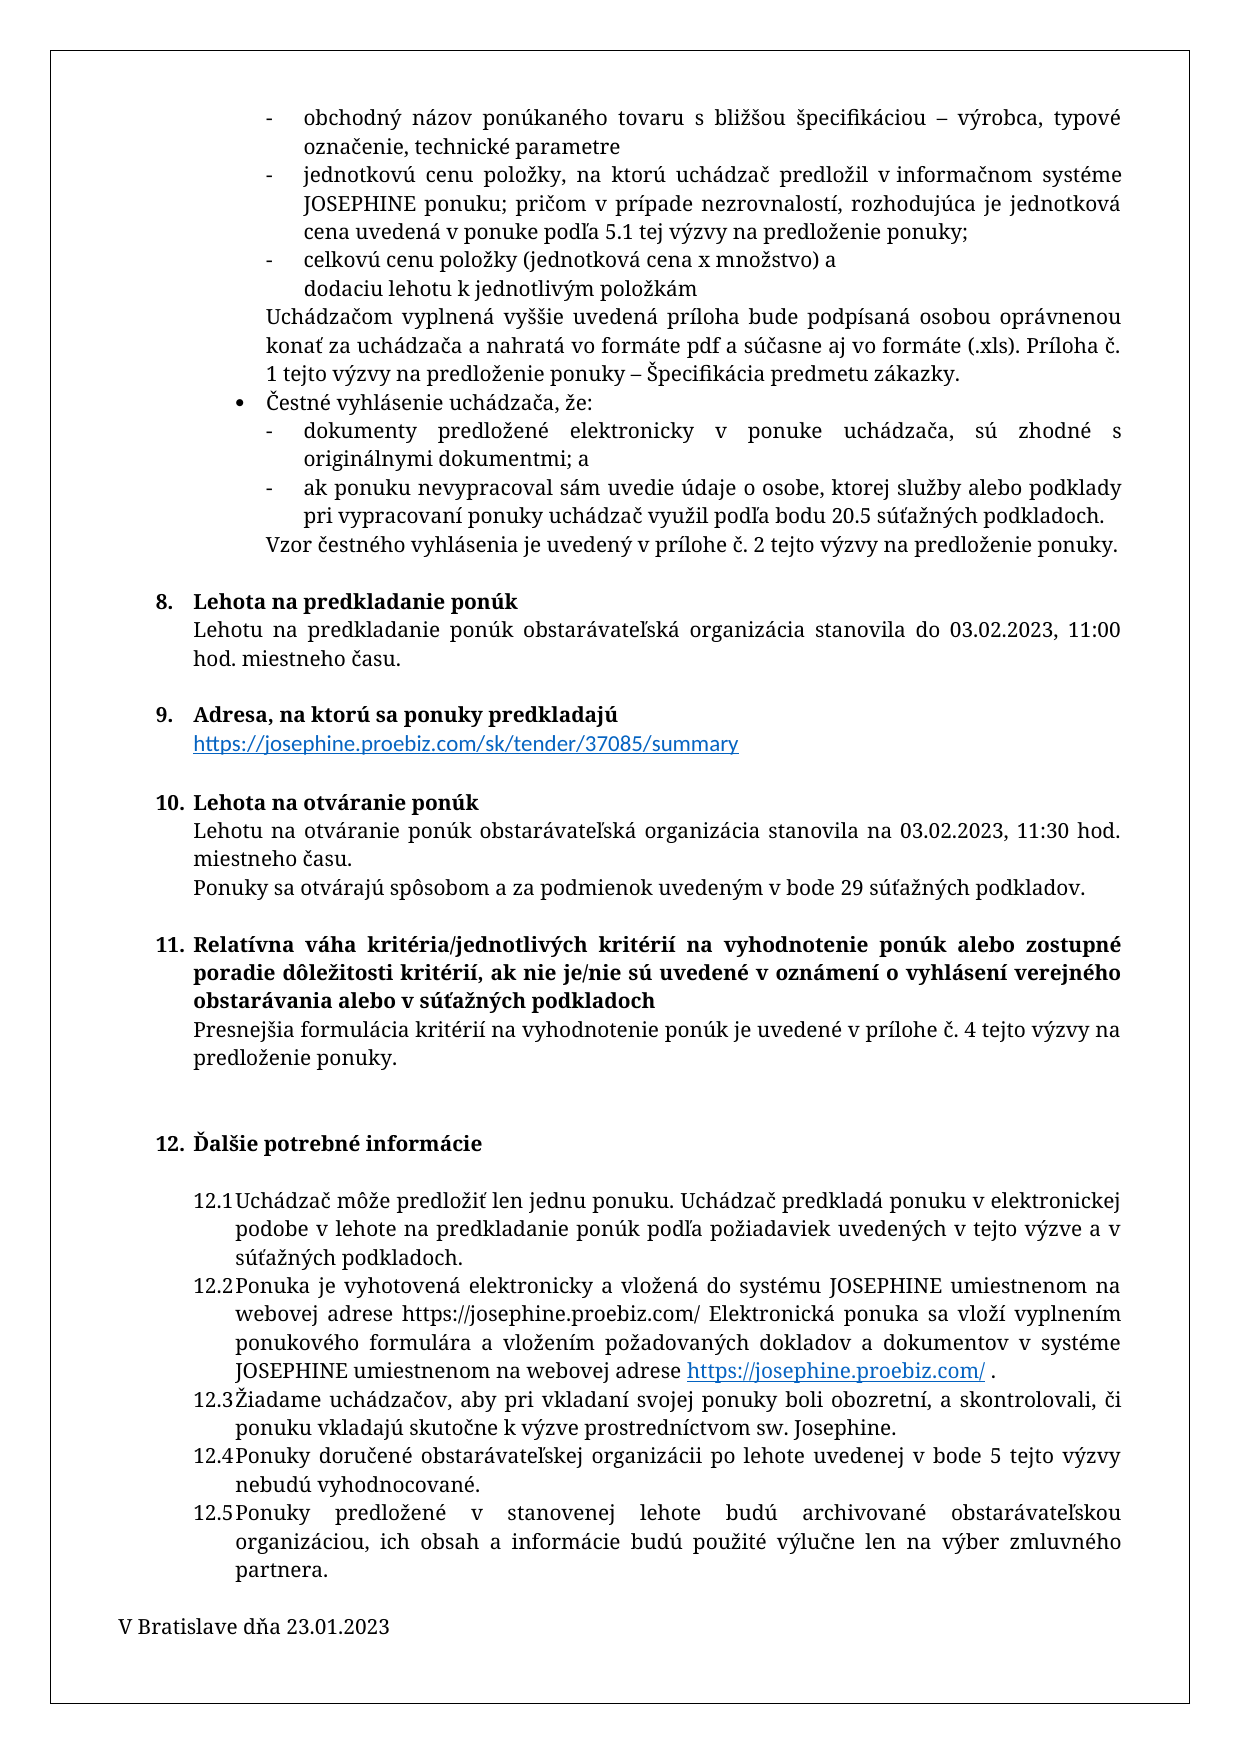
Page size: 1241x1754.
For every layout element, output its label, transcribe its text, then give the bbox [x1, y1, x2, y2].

list Adresa, na ktorú sa ponuky predkladajú [156, 701, 1122, 729]
list Lehotu na predkladanie ponúk obstarávateľská organizácia stanovila do 03.02.2023, 11:00 hod. miestneho času. [193, 615, 1122, 672]
list Ponuky doručené obstarávateľskej organizácii po lehote uvedenej v bode 5 tejto výzvy nebudú vyhodnocované. [193, 1442, 1122, 1498]
text Vzor čestného vyhlásenia je uvedený v prílohe č. 2 tejto výzvy na predloženie ponuky. [192, 530, 1122, 558]
list celkovú cenu položky (jednotková cena x množstvo) a [266, 246, 1122, 274]
list ak ponuku nevypracoval sám uvedie údaje o osobe, ktorej služby alebo podklady pri vypracovaní ponuky uchádzač využil podľa bodu 20.5 súťažných podkladoch. [266, 473, 1122, 530]
list Žiadame uchádzačov, aby pri vkladaní svojej ponuky boli obozretní, a skontrolovali, či ponuku vkladajú skutočne k výzve prostredníctvom sw. Josephine. [193, 1385, 1122, 1442]
list obchodný názov ponúkaného tovaru s bližšou špecifikáciou – výrobca, typové označenie, technické parametre [266, 103, 1122, 160]
list Lehota na otváranie ponúk [156, 788, 1122, 816]
list Relatívna váha kritéria/jednotlivých kritérií na vyhodnotenie ponúk alebo zostupné poradie dôležitosti kritérií, ak nie je/nie sú uvedené v oznámení o vyhlásení verejného obstarávania alebo v súťažných podkladoch [156, 930, 1122, 1015]
text Uchádzačom vyplnená vyššie uvedená príloha bude podpísaná osobou oprávnenou konať za uchádzača a nahratá vo formáte pdf a súčasne aj vo formáte (.xls). Príloha č. 1 tejto výzvy na predloženie ponuky – Špecifikácia predmetu zákazky. [266, 302, 1122, 388]
list Uchádzač môže predložiť len jednu ponuku. Uchádzač predkladá ponuku v elektronickej podobe v lehote na predkladanie ponúk podľa požiadaviek uvedených v tejto výzve a v súťažných podkladoch. [193, 1186, 1122, 1271]
list Ponuka je vyhotovená elektronicky a vložená do systému JOSEPHINE umiestnenom na webovej adrese https://josephine.proebiz.com/ Elektronická ponuka sa vloží vyplnením ponukového formulára a vložením požadovaných dokladov a dokumentov v systéme JOSEPHINE umiestnenom na webovej adrese https://josephine.proebiz.com/ . [193, 1271, 1122, 1385]
text dodaciu lehotu k jednotlivým položkám [266, 274, 1122, 302]
list Lehota na predkladanie ponúk [156, 587, 1122, 615]
list https://josephine.proebiz.com/sk/tender/37085/summary [193, 729, 1122, 757]
list Čestné vyhlásenie uchádzača, že: [236, 388, 1122, 416]
list Presnejšia formulácia kritérií na vyhodnotenie ponúk je uvedené v prílohe č. 4 tejto výzvy na predloženie ponuky. [193, 1015, 1122, 1072]
list dokumenty predložené elektronicky v ponuke uchádzača, sú zhodné s originálnymi dokumentmi; a [266, 416, 1122, 473]
list jednotkovú cenu položky, na ktorú uchádzač predložil v informačnom systéme JOSEPHINE ponuku; pričom v prípade nezrovnalostí, rozhodujúca je jednotková cena uvedená v ponuke podľa 5.1 tej výzvy na predloženie ponuky; [266, 160, 1122, 246]
list Ponuky sa otvárajú spôsobom a za podmienok uvedeným v bode 29 súťažných podkladov. [193, 873, 1122, 901]
text V Bratislave dňa 23.01.2023 [118, 1612, 1122, 1641]
list Ďalšie potrebné informácie [156, 1129, 1122, 1157]
list Lehotu na otváranie ponúk obstarávateľská organizácia stanovila na 03.02.2023, 11:30 hod. miestneho času. [193, 816, 1122, 873]
list Ponuky predložené v stanovenej lehote budú archivované obstarávateľskou organizáciou, ich obsah a informácie budú použité výlučne len na výber zmluvného partnera. [193, 1498, 1122, 1584]
